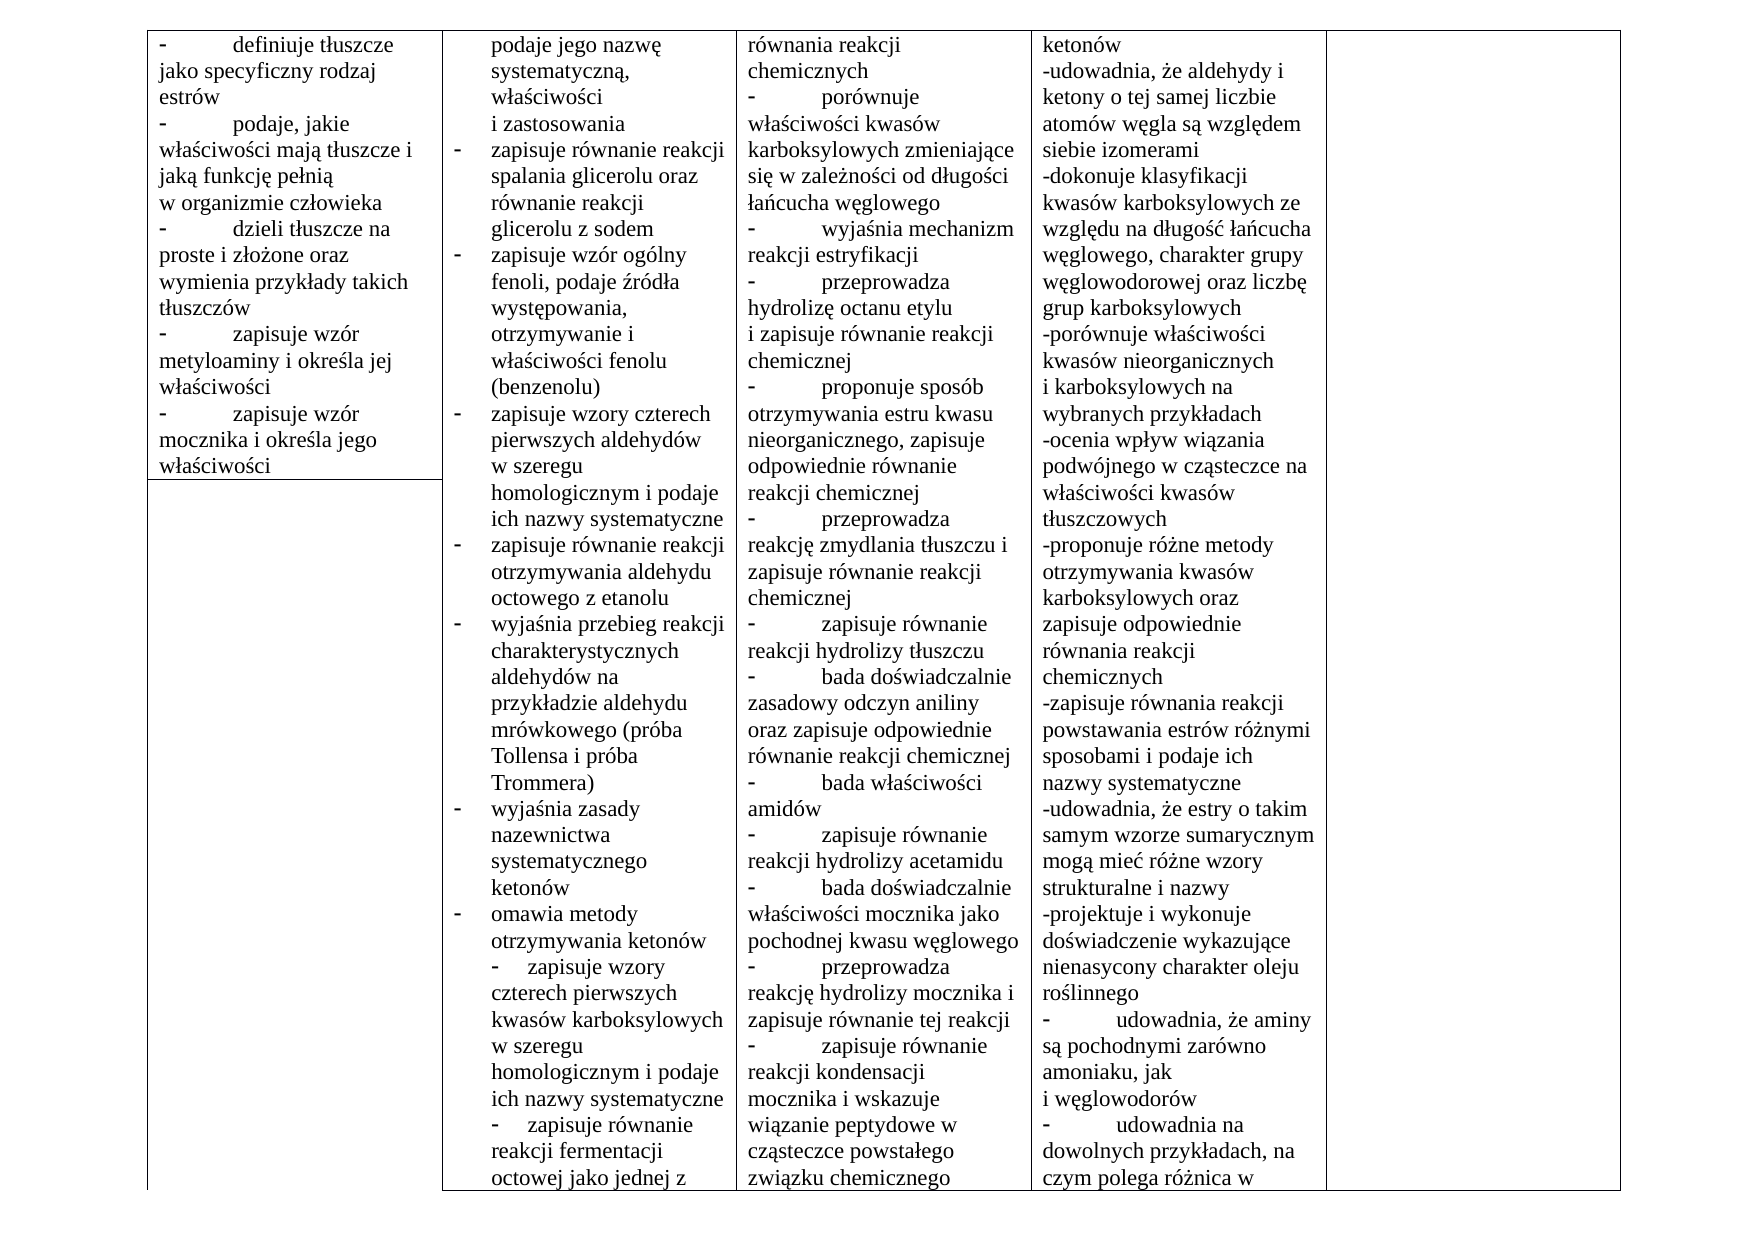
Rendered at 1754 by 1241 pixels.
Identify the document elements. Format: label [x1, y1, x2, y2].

table_cell [148, 480, 442, 1190]
table_cell [737, 31, 1031, 1190]
